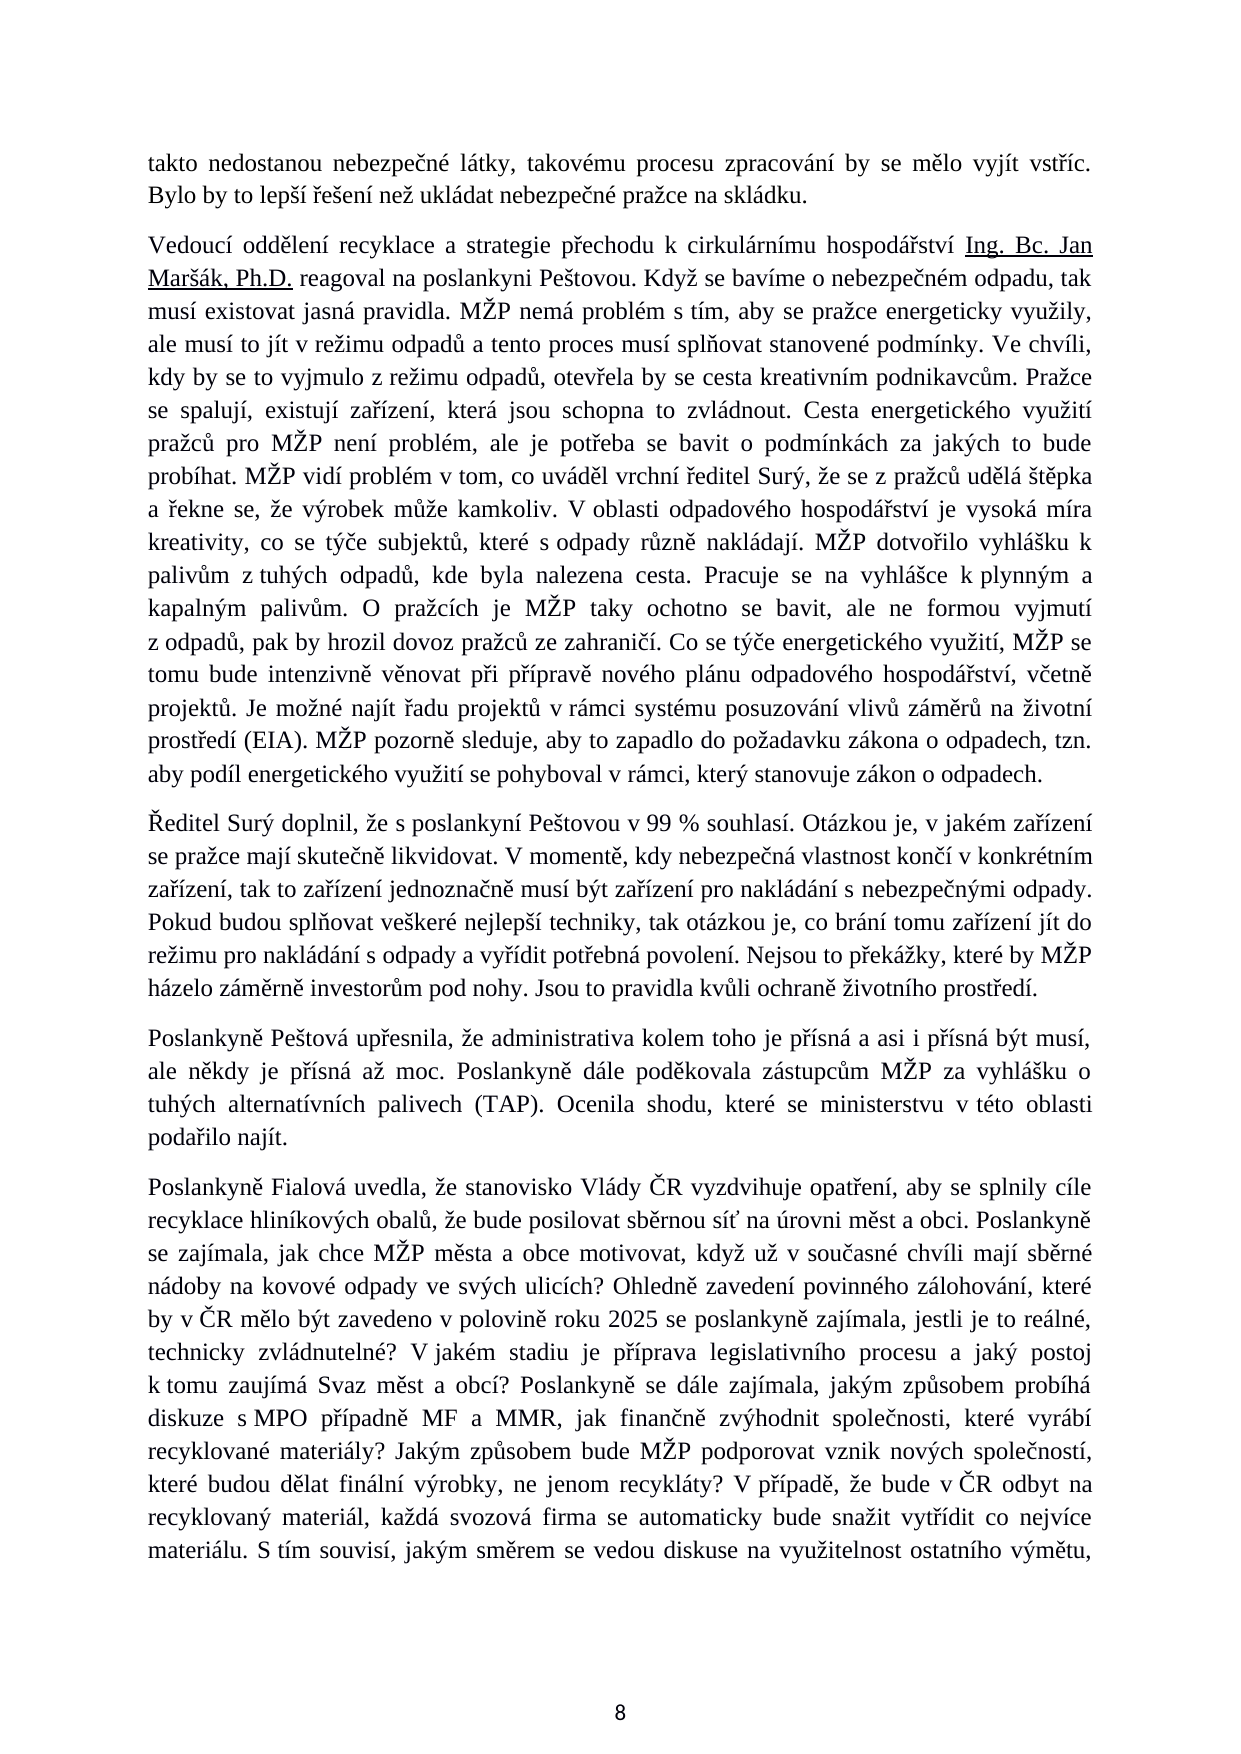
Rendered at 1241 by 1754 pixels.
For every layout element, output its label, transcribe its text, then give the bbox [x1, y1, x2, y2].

text Vedoucí oddělení recyklace a strategie přechodu k cirkulárnímu hospodářství Ing. Bc. Jan Maršák, Ph.D. reagoval na poslankyni Peštovou. Když se bavíme o nebezpečném odpadu, tak musí existovat jasná pravidla. MŽP nemá problém s tím, aby se pražce energeticky využily, ale musí to jít v režimu odpadů a tento proces musí splňovat stanovené podmínky. Ve chvíli, kdy by se to vyjmulo z režimu odpadů, otevřela by se cesta kreativním podnikavcům. Pražce se spalují, existují zařízení, která jsou schopna to zvládnout. Cesta energetického využití pražců pro MŽP není problém, ale je potřeba se bavit o podmínkách za jakých to bude probíhat. MŽP vidí problém v tom, co uváděl vrchní ředitel Surý, že se z pražců udělá štěpka a řekne se, že výrobek může kamkoliv. V oblasti odpadového hospodářství je vysoká míra kreativity, co se týče subjektů, které s odpady různě nakládají. MŽP dotvořilo vyhlášku k palivům z tuhých odpadů, kde byla nalezena cesta. Pracuje se na vyhlášce k plynným a kapalným palivům. O pražcích je MŽP taky ochotno se bavit, ale ne formou vyjmutí z odpadů, pak by hrozil dovoz pražců ze zahraničí. Co se týče energetického využití, MŽP se tomu bude intenzivně věnovat při přípravě nového plánu odpadového hospodářství, včetně projektů. Je možné najít řadu projektů v rámci systému posuzování vlivů záměrů na životní prostředí (EIA). MŽP pozorně sleduje, aby to zapadlo do požadavku zákona o odpadech, tzn. aby podíl energetického využití se pohyboval v rámci, který stanovuje zákon o odpadech. [148, 230, 1093, 787]
text Poslankyně Peštová upřesnila, že administrativa kolem toho je přísná a asi i přísná být musí, ale někdy je přísná až moc. Poslankyně dále poděkovala zástupcům MŽP za vyhlášku o tuhých alternatívních palivech (TAP). Ocenila shodu, které se ministerstvu v této oblasti podařilo najít. [148, 1023, 1093, 1151]
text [148, 148, 1093, 209]
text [148, 1172, 1093, 1564]
text Ředitel Surý doplnil, že s poslankyní Peštovou v 99 % souhlasí. Otázkou je, v jakém zařízení se pražce mají skutečně likvidovat. V momentě, kdy nebezpečná vlastnost končí v konkrétním zařízení, tak to zařízení jednoznačně musí být zařízení pro nakládání s nebezpečnými odpady. Pokud budou splňovat veškeré nejlepší techniky, tak otázkou je, co brání tomu zařízení jít do režimu pro nakládání s odpady a vyřídit potřebná povolení. Nejsou to překážky, které by MŽP házelo záměrně investorům pod nohy. Jsou to pravidla kvůli ochraně životního prostředí. [148, 808, 1093, 1002]
